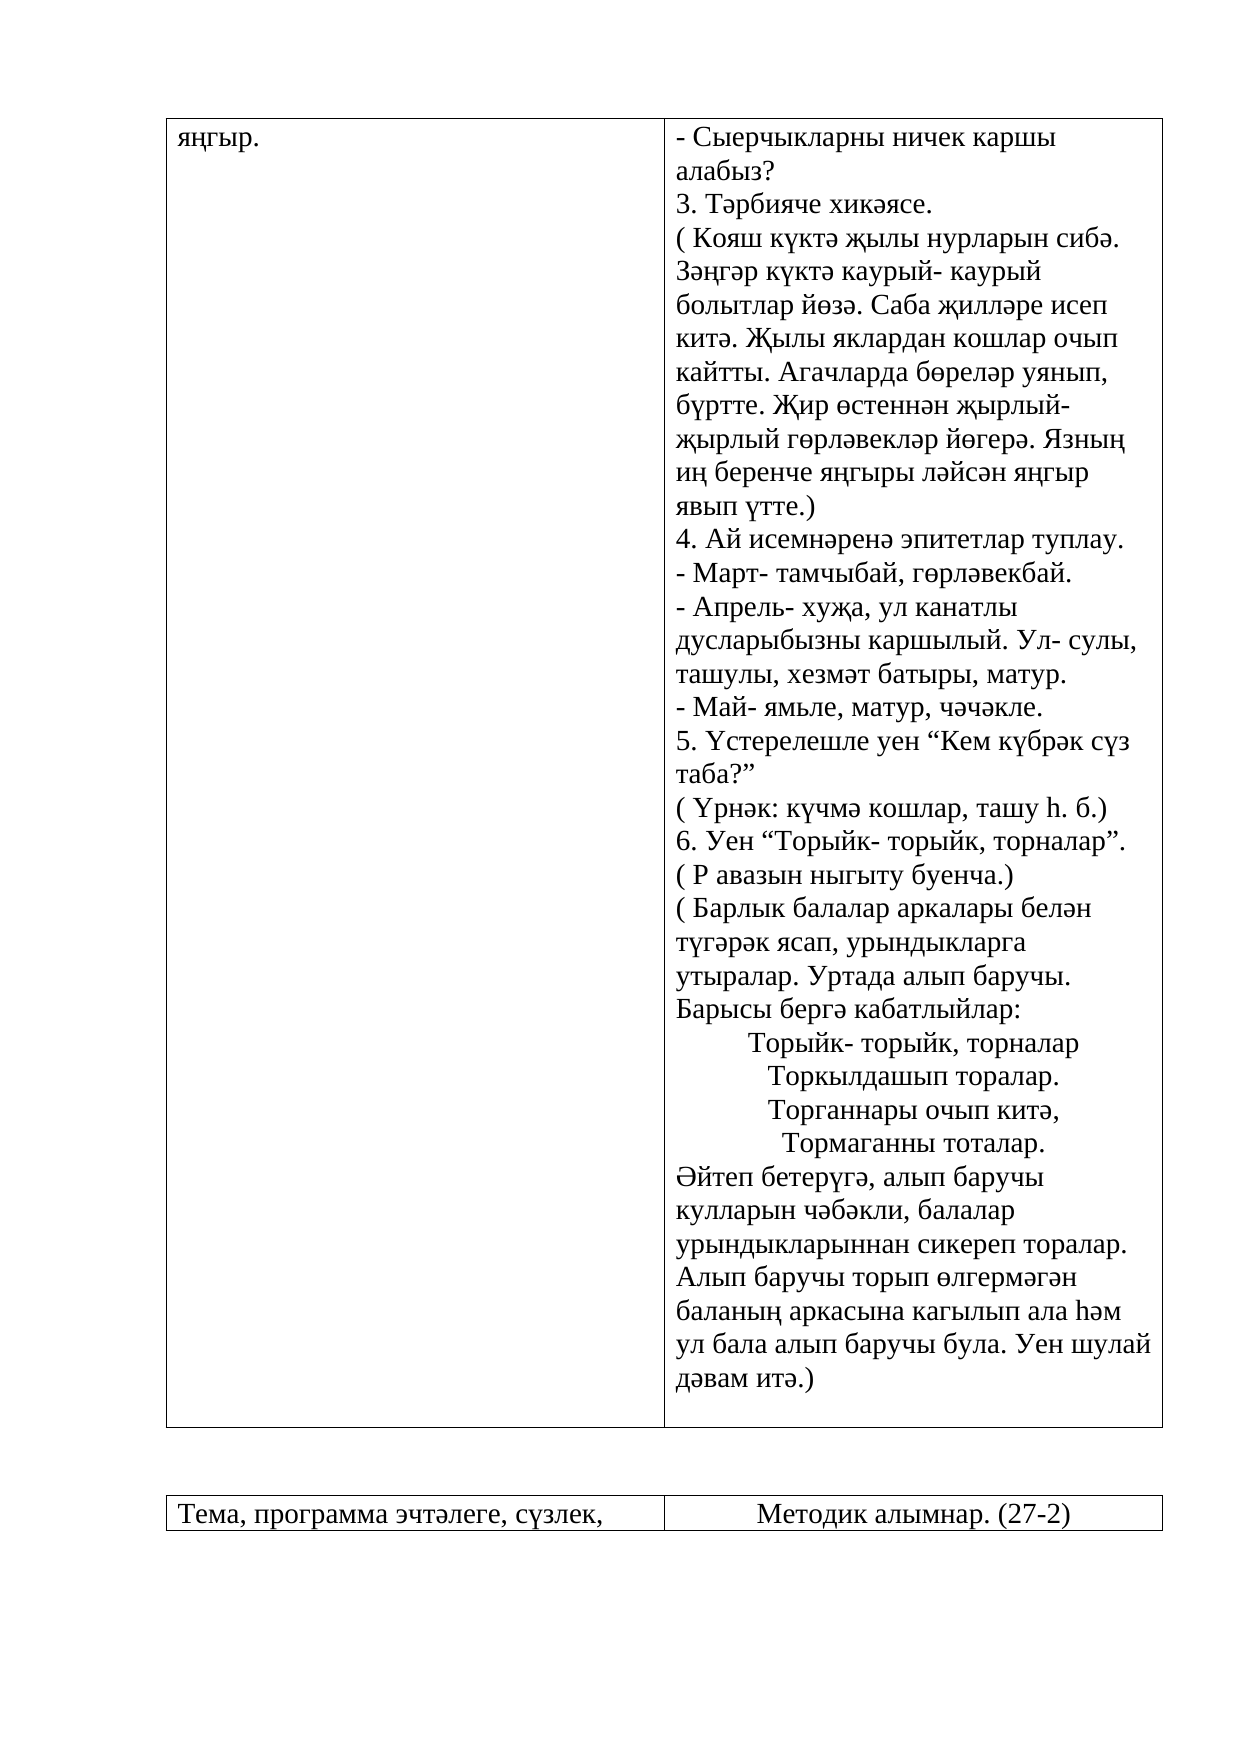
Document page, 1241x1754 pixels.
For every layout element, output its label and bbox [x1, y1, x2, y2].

table_header [665, 1496, 1162, 1530]
table_cell [167, 119, 664, 1427]
table_header [167, 1496, 664, 1530]
table_cell [665, 119, 1162, 1427]
